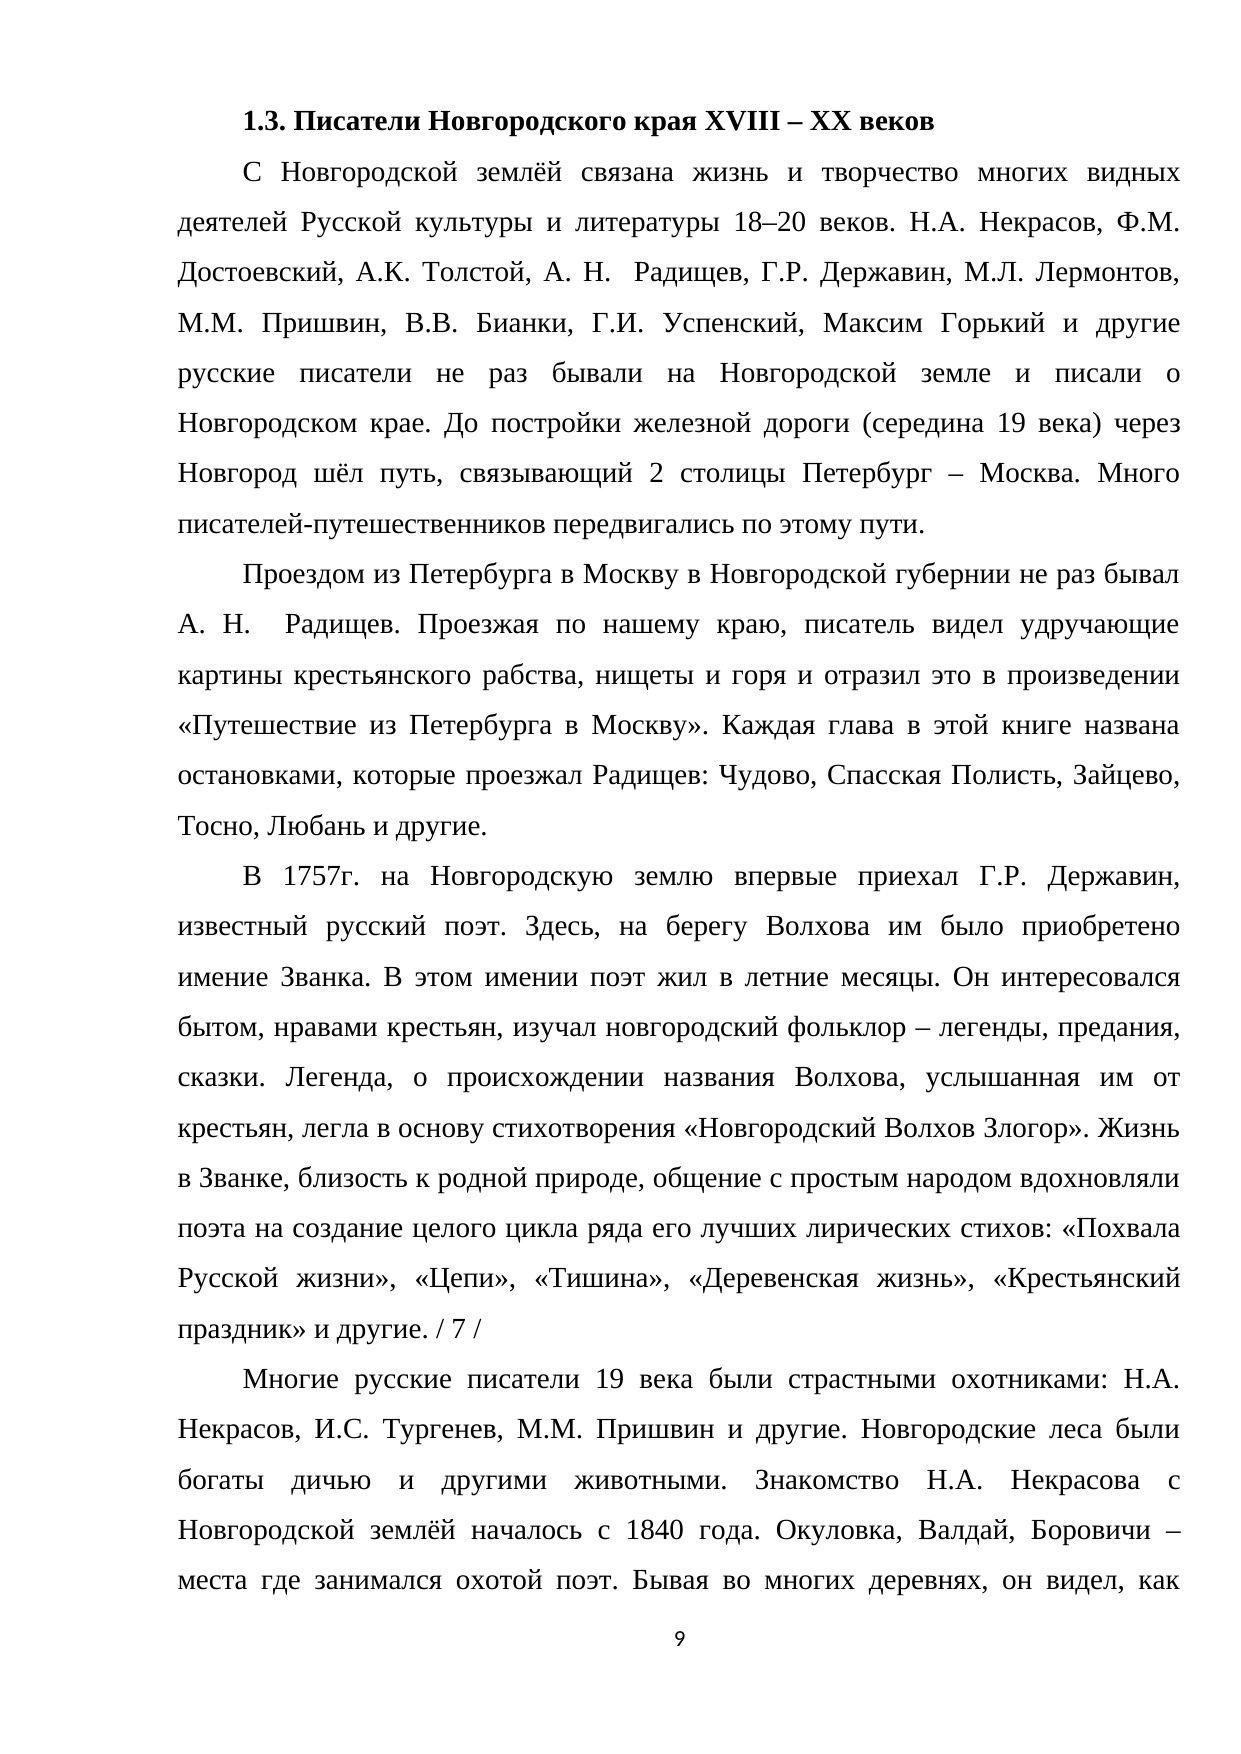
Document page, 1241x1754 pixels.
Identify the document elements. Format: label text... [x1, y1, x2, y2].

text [177, 1361, 1181, 1596]
text С Новгородской землёй связана жизнь и творчество многих видных деятелей Русской культуры и литературы 18–20 веков. Н.А. Некрасов, Ф.М. Достоевский, А.К. Толстой, А. Н. Радищев, Г.Р. Державин, М.Л. Лермонтов, М.М. Пришвин, В.В. Бианки, Г.И. Успенский, Максим Горький и другие русские писатели не раз бывали на Новгородской земле и писали о Новгородском крае. До постройки железной дороги (середина 19 века) через Новгород шёл путь, связывающий 2 столицы Петербург – Москва. Много писателей-путешественников передвигались по этому пути. [177, 154, 1181, 539]
text Проездом из Петербурга в Москву в Новгородской губернии не раз бывал А. Н. Радищев. Проезжая по нашему краю, писатель видел удручающие картины крестьянского рабства, нищеты и горя и отразил это в произведении «Путешествие из Петербурга в Москву». Каждая глава в этой книге названа остановками, которые проезжал Радищев: Чудово, Спасская Полисть, Зайцево, Тосно, Любань и другие. [177, 556, 1181, 841]
text В 1757г. на Новгородскую землю впервые приехал Г.Р. Державин, известный русский поэт. Здесь, на берегу Волхова им было приобретено имение Званка. В этом имении поэт жил в летние месяцы. Он интересовался бытом, нравами крестьян, изучал новгородский фольклор – легенды, предания, сказки. Легенда, о происхождении названия Волхова, услышанная им от крестьян, легла в основу стихотворения «Новгородский Волхов Злогор». Жизнь в Званке, близость к родной природе, общение с простым народом вдохновляли поэта на создание целого цикла ряда его лучших лирических стихов: «Похвала Русской жизни», «Цепи», «Тишина», «Деревенская жизнь», «Крестьянский праздник» и другие. / 7 / [177, 858, 1181, 1344]
text 1.3. Писатели Новгородского края XVIII – XX веков [177, 103, 1181, 137]
